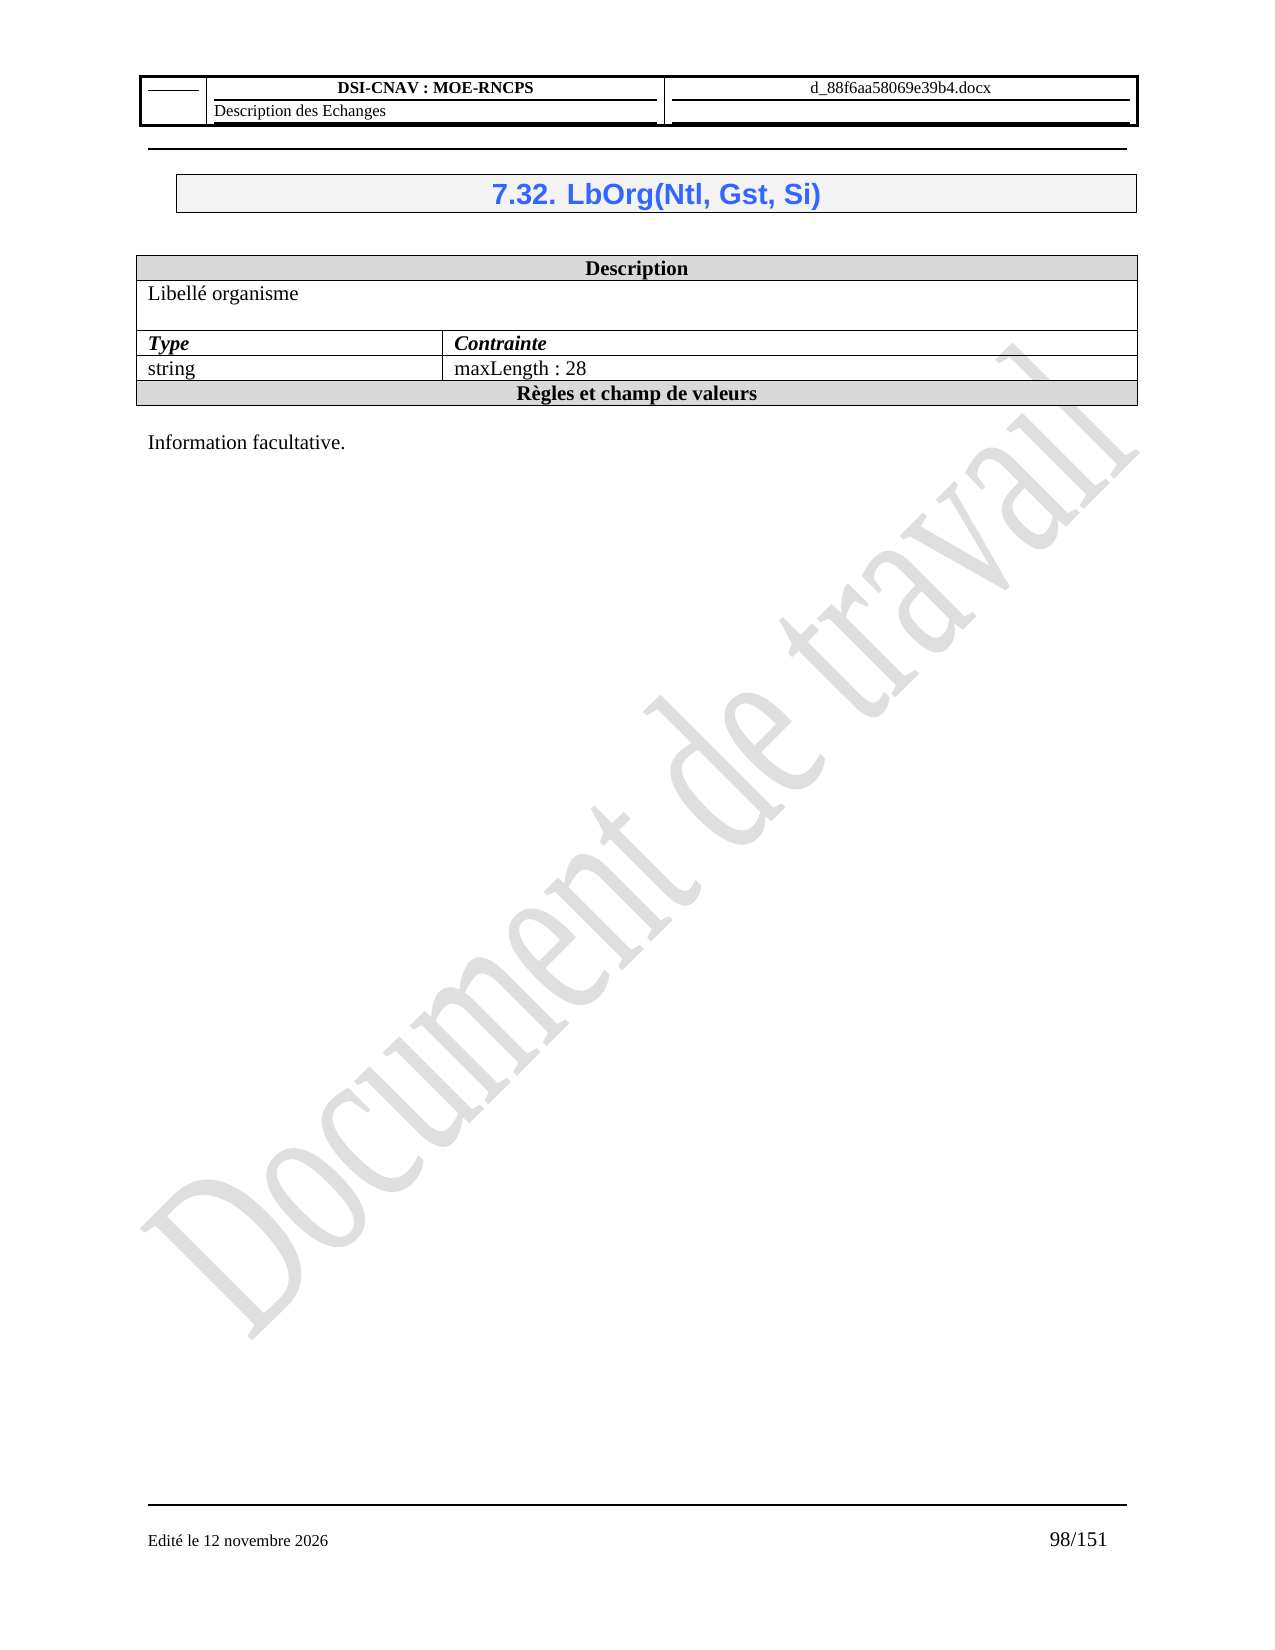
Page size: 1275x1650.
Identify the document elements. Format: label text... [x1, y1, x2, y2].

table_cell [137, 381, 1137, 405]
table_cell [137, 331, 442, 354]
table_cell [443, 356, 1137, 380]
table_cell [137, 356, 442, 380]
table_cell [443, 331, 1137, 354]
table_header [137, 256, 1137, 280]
subtitle LbOrg(Ntl, Gst, Si) [177, 175, 1136, 212]
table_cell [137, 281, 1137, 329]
text Information facultative. [148, 430, 1127, 454]
